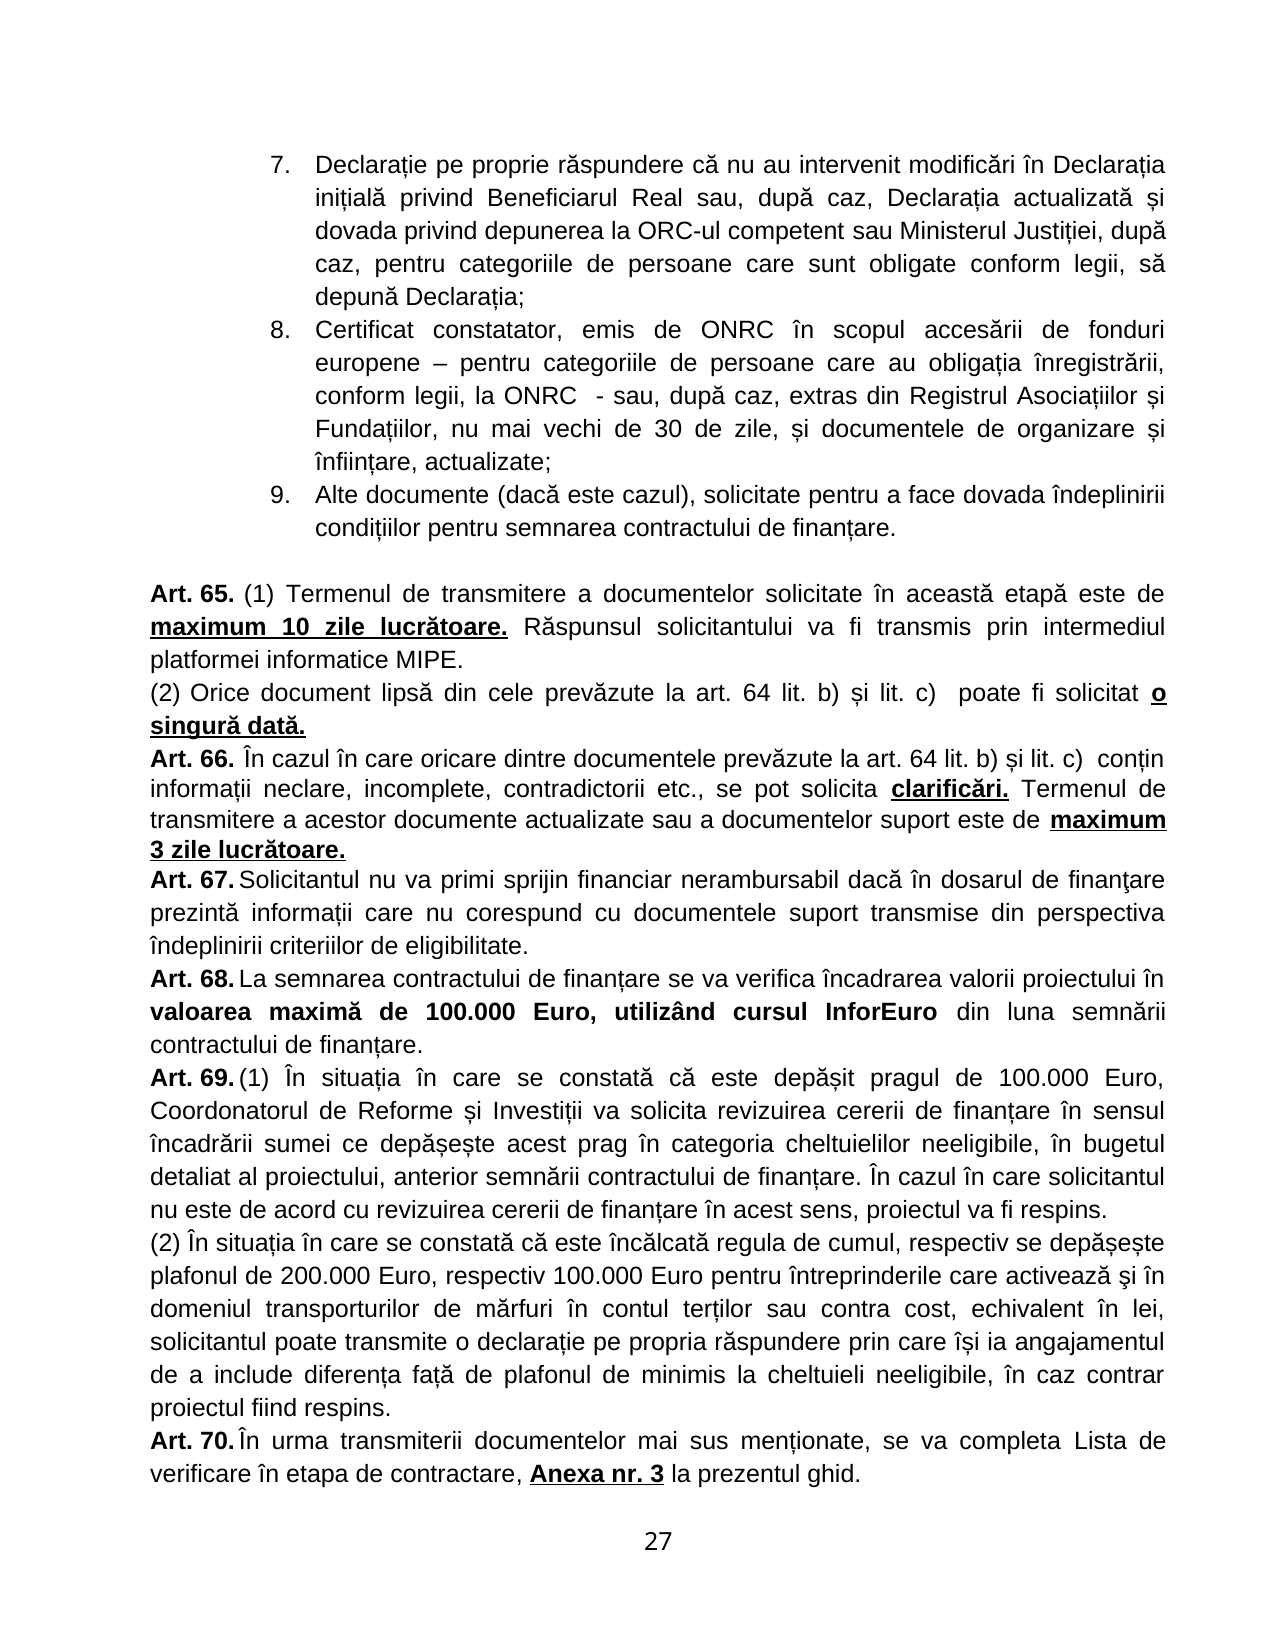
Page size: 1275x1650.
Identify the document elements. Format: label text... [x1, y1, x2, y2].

list (1) Termenul de transmitere a documentelor solicitate în această etapă este de maximum 10 zile lucrătoare. Răspunsul solicitantului va fi transmis prin intermediul platformei informatice MIPE. [150, 579, 1167, 674]
list (1) În situația în care se constată că este depășit pragul de 100.000 Euro, Coordonatorul de Reforme și Investiții va solicita revizuirea cererii de finanțare în sensul încadrării sumei ce depășește acest prag în categoria cheltuielilor neeligibile, în bugetul detaliat al proiectului, anterior semnării contractului de finanțare. În cazul în care solicitantul nu este de acord cu revizuirea cererii de finanțare în acest sens, proiectul va fi respins. [150, 1063, 1167, 1224]
list Declarație pe proprie răspundere că nu au intervenit modificări în Declarația inițială privind Beneficiarul Real sau, după caz, Declarația actualizată și dovada privind depunerea la ORC-ul competent sau Ministerul Justiției, după caz, pentru categoriile de persoane care sunt obligate conform legii, să depună Declarația; [270, 150, 1167, 311]
list Solicitantul nu va primi sprijin financiar nerambursabil dacă în dosarul de finanţare prezintă informații care nu corespund cu documentele suport transmise din perspectiva îndeplinirii criteriilor de eligibilitate. [150, 865, 1167, 959]
list (2) Orice document lipsă din cele prevăzute la art. 64 lit. b) și lit. c) poate fi solicitat o singură dată. [150, 678, 1167, 740]
list Alte documente (dacă este cazul), solicitate pentru a face dovada îndeplinirii condițiilor pentru semnarea contractului de finanțare. [270, 480, 1167, 542]
list La semnarea contractului de finanțare se va verifica încadrarea valorii proiectului în valoarea maximă de 100.000 Euro, utilizând cursul InforEuro din luna semnării contractului de finanțare. [150, 964, 1167, 1059]
list (2) În situația în care se constată că este încălcată regula de cumul, respectiv se depășește plafonul de 200.000 Euro, respectiv 100.000 Euro pentru întreprinderile care activează şi în domeniul transporturilor de mărfuri în contul terților sau contra cost, echivalent în lei, solicitantul poate transmite o declarație pe propria răspundere prin care își ia angajamentul de a include diferența față de plafonul de minimis la cheltuieli neeligibile, în caz contrar proiectul fiind respins. [150, 1228, 1167, 1422]
list În cazul în care oricare dintre documentele prevăzute la art. 64 lit. b) și lit. c) conțin informații neclare, incomplete, contradictorii etc., se pot solicita clarificări. Termenul de transmitere a acestor documente actualizate sau a documentelor suport este de maximum 3 zile lucrătoare. [150, 744, 1167, 863]
list Certificat constatator, emis de ONRC în scopul accesării de fonduri europene – pentru categoriile de persoane care au obligația înregistrării, conform legii, la ONRC - sau, după caz, extras din Registrul Asociațiilor și Fundațiilor, nu mai vechi de 30 de zile, și documentele de organizare și înființare, actualizate; [270, 315, 1167, 476]
list În urma transmiterii documentelor mai sus menționate, se va completa Lista de verificare în etapa de contractare, Anexa nr. 3 la prezentul ghid. [150, 1426, 1167, 1488]
